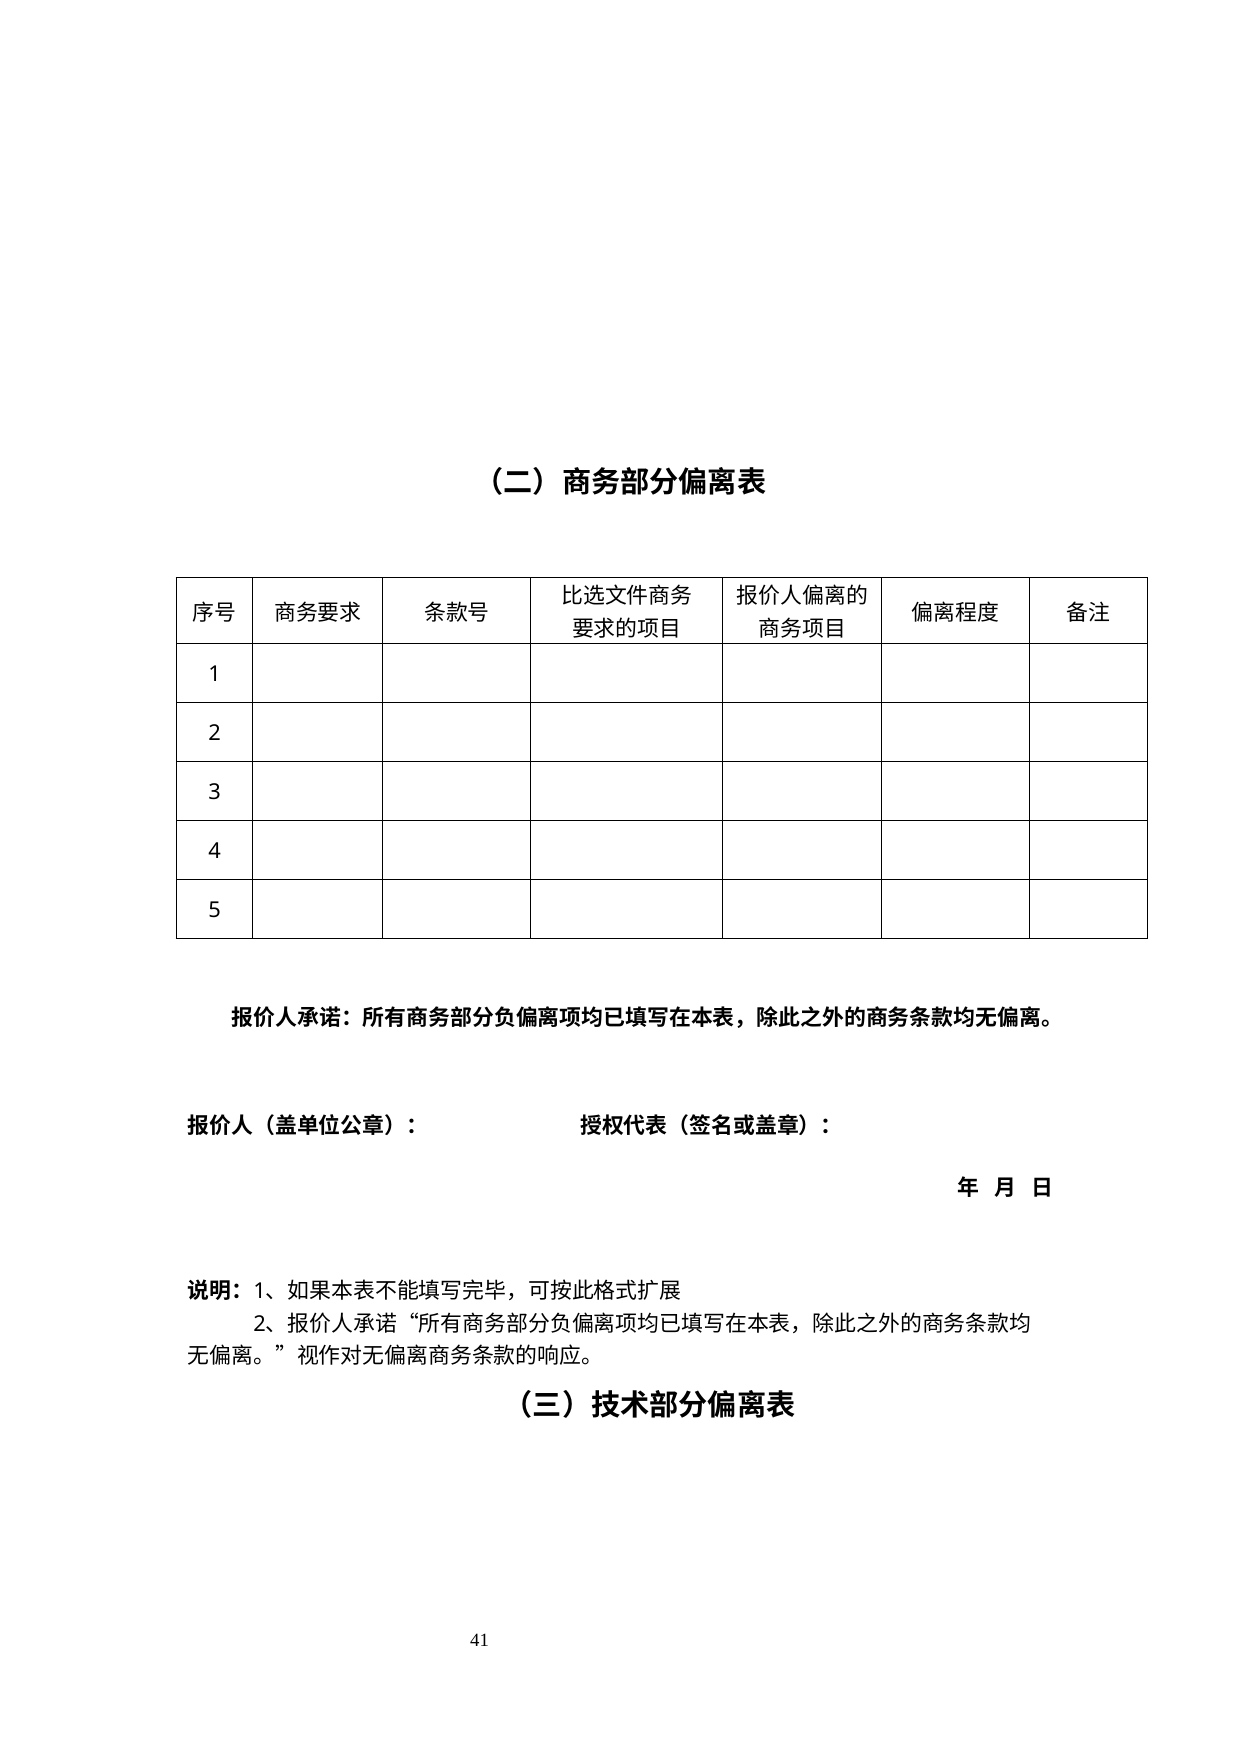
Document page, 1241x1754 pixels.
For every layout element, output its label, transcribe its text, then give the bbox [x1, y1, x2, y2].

table_cell [383, 703, 530, 761]
text 报价人承诺：所有商务部分负偏离项均已填写在本表，除此之外的商务条款均无偏离。 [187, 987, 1053, 1035]
table_cell [723, 703, 881, 761]
table_cell [253, 762, 382, 820]
text 年 月 日 [187, 1146, 1053, 1208]
table_cell [253, 880, 382, 938]
table_cell [383, 821, 530, 879]
table_cell [383, 762, 530, 820]
table_cell [723, 880, 881, 938]
table_header 报价人偏离的 商务项目 [723, 578, 881, 643]
table_cell 5 [177, 880, 252, 938]
table_cell [882, 703, 1029, 761]
table_cell [531, 880, 722, 938]
table_cell [383, 644, 530, 702]
table_cell 2 [177, 703, 252, 761]
table_cell [723, 821, 881, 879]
table_cell [1030, 762, 1147, 820]
table_cell [882, 821, 1029, 879]
table_cell [253, 703, 382, 761]
table_header 商务要求 [253, 578, 382, 643]
table_header 序号 [177, 578, 252, 643]
table_cell [383, 880, 530, 938]
text 2、报价人承诺“所有商务部分负偏离项均已填写在本表，除此之外的商务条款均无偏离。”视作对无偏离商务条款的响应。 [187, 1306, 1053, 1371]
table_cell [531, 703, 722, 761]
table_cell [253, 821, 382, 879]
table_header 比选文件商务 要求的项目 [531, 578, 722, 643]
table_cell [531, 762, 722, 820]
table_cell [882, 762, 1029, 820]
text （三）技术部分偏离表 [187, 1371, 1053, 1436]
table_cell [253, 644, 382, 702]
text 说明：1、如果本表不能填写完毕，可按此格式扩展 [187, 1273, 1053, 1306]
table_cell [1030, 880, 1147, 938]
table_cell 1 [177, 644, 252, 702]
table_cell 4 [177, 821, 252, 879]
table_header 备注 [1030, 578, 1147, 643]
table_header 条款号 [383, 578, 530, 643]
table_cell [882, 880, 1029, 938]
text （二）商务部分偏离表 [187, 447, 1053, 512]
table_cell [531, 644, 722, 702]
table_cell [1030, 703, 1147, 761]
table_cell [531, 821, 722, 879]
text 报价人（盖单位公章）： 授权代表（签名或盖章）： [187, 1083, 1053, 1146]
table_cell 3 [177, 762, 252, 820]
table_cell [723, 762, 881, 820]
table_cell [1030, 644, 1147, 702]
table_cell [882, 644, 1029, 702]
table_header 偏离程度 [882, 578, 1029, 643]
table_cell [1030, 821, 1147, 879]
table_cell [723, 644, 881, 702]
